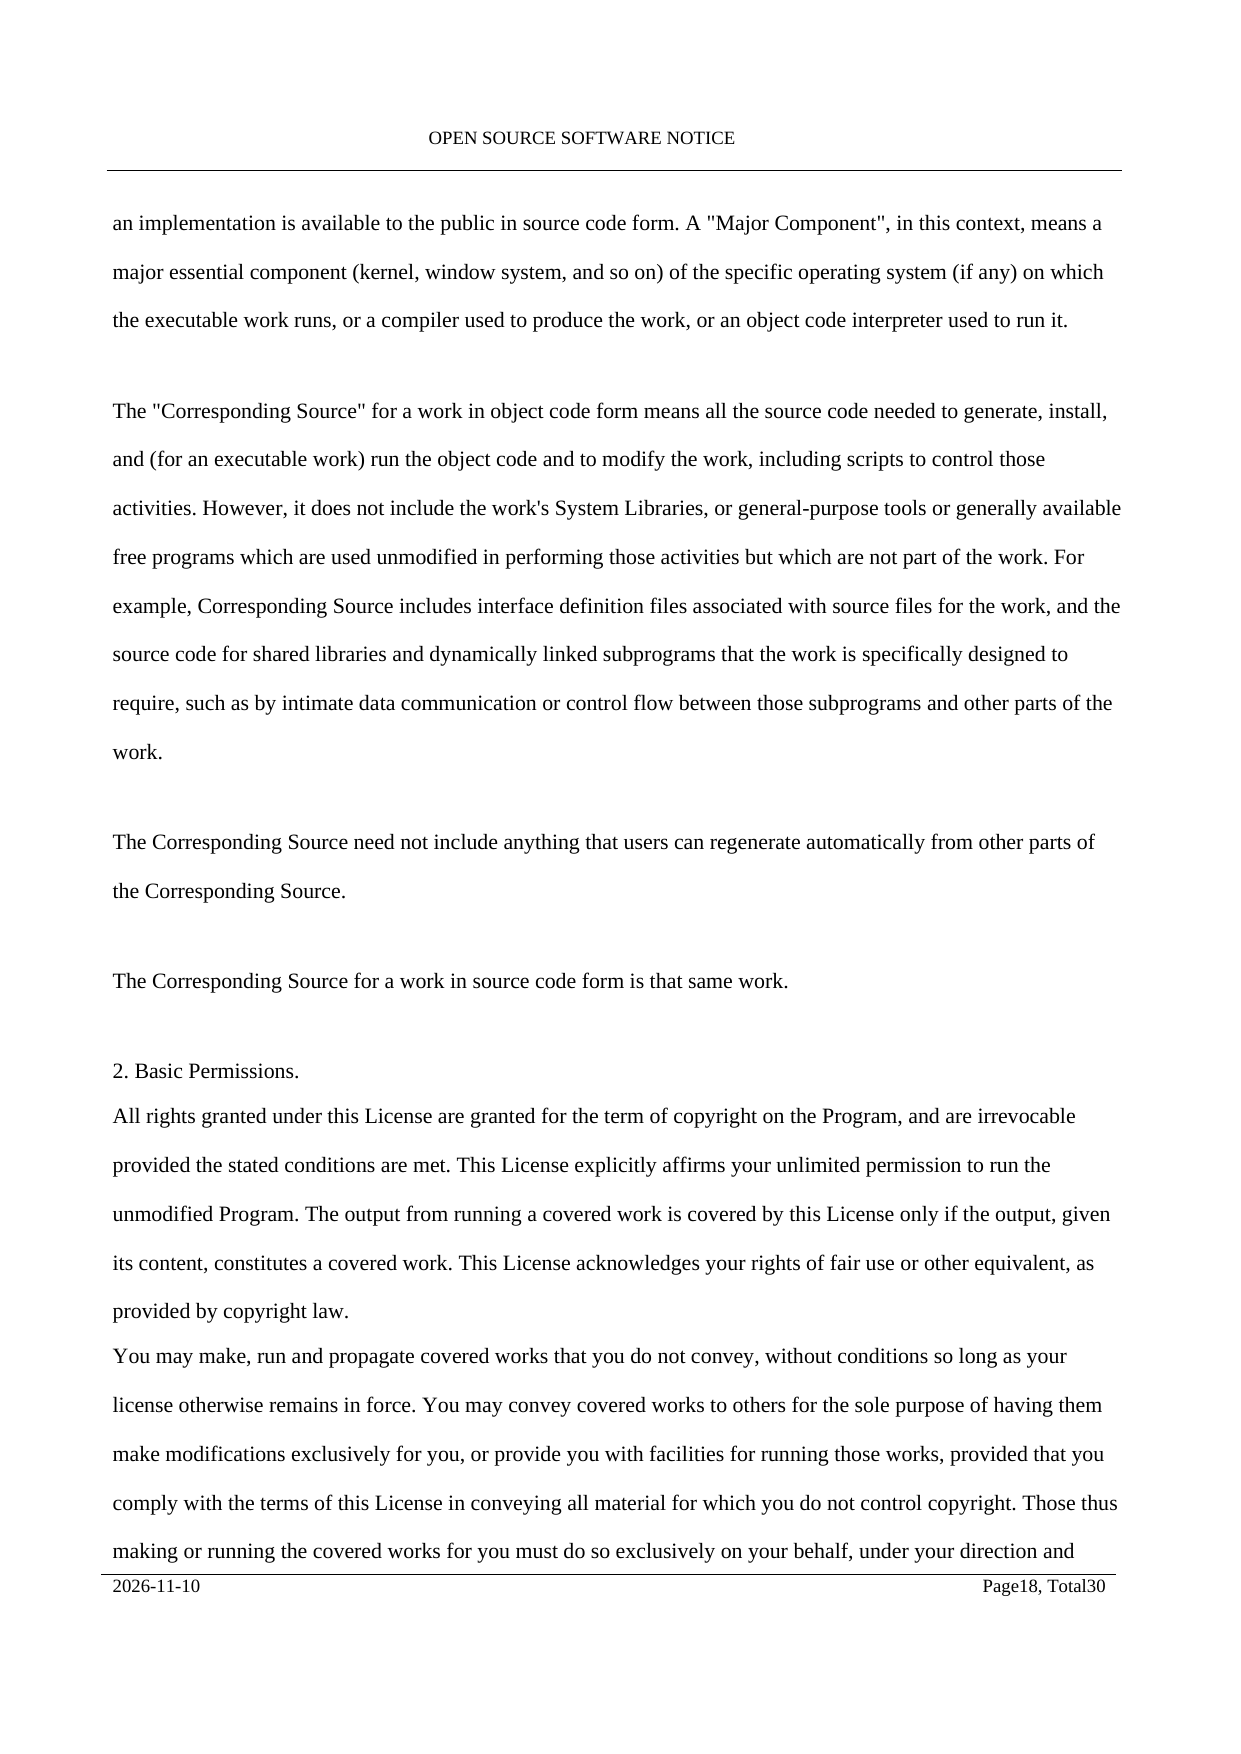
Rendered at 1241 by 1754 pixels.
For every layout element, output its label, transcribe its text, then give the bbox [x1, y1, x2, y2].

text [112, 1340, 1128, 1567]
text The Corresponding Source need not include anything that users can regenerate automatically from other parts of the Corresponding Source. [112, 826, 1128, 907]
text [112, 206, 1128, 336]
text The "Corresponding Source" for a work in object code form means all the source code needed to generate, install, and (for an executable work) run the object code and to modify the work, including scripts to control those activities. However, it does not include the work's System Libraries, or general-purpose tools or generally available free programs which are used unmodified in performing those activities but which are not part of the work. For example, Corresponding Source includes interface definition files associated with source files for the work, and the source code for shared libraries and dynamically linked subprograms that the work is specifically designed to require, such as by intimate data communication or control flow between those subprograms and other parts of the work. [112, 394, 1128, 768]
text All rights granted under this License are granted for the term of copyright on the Program, and are irrevocable provided the stated conditions are met. This License explicitly affirms your unlimited permission to run the unmodified Program. The output from running a covered work is covered by this License only if the output, given its content, constitutes a covered work. This License acknowledges your rights of fair use or other equivalent, as provided by copyright law. [112, 1100, 1128, 1327]
text The Corresponding Source for a work in source code form is that same work. [112, 964, 1128, 997]
text 2. Basic Permissions. [112, 1055, 1128, 1087]
